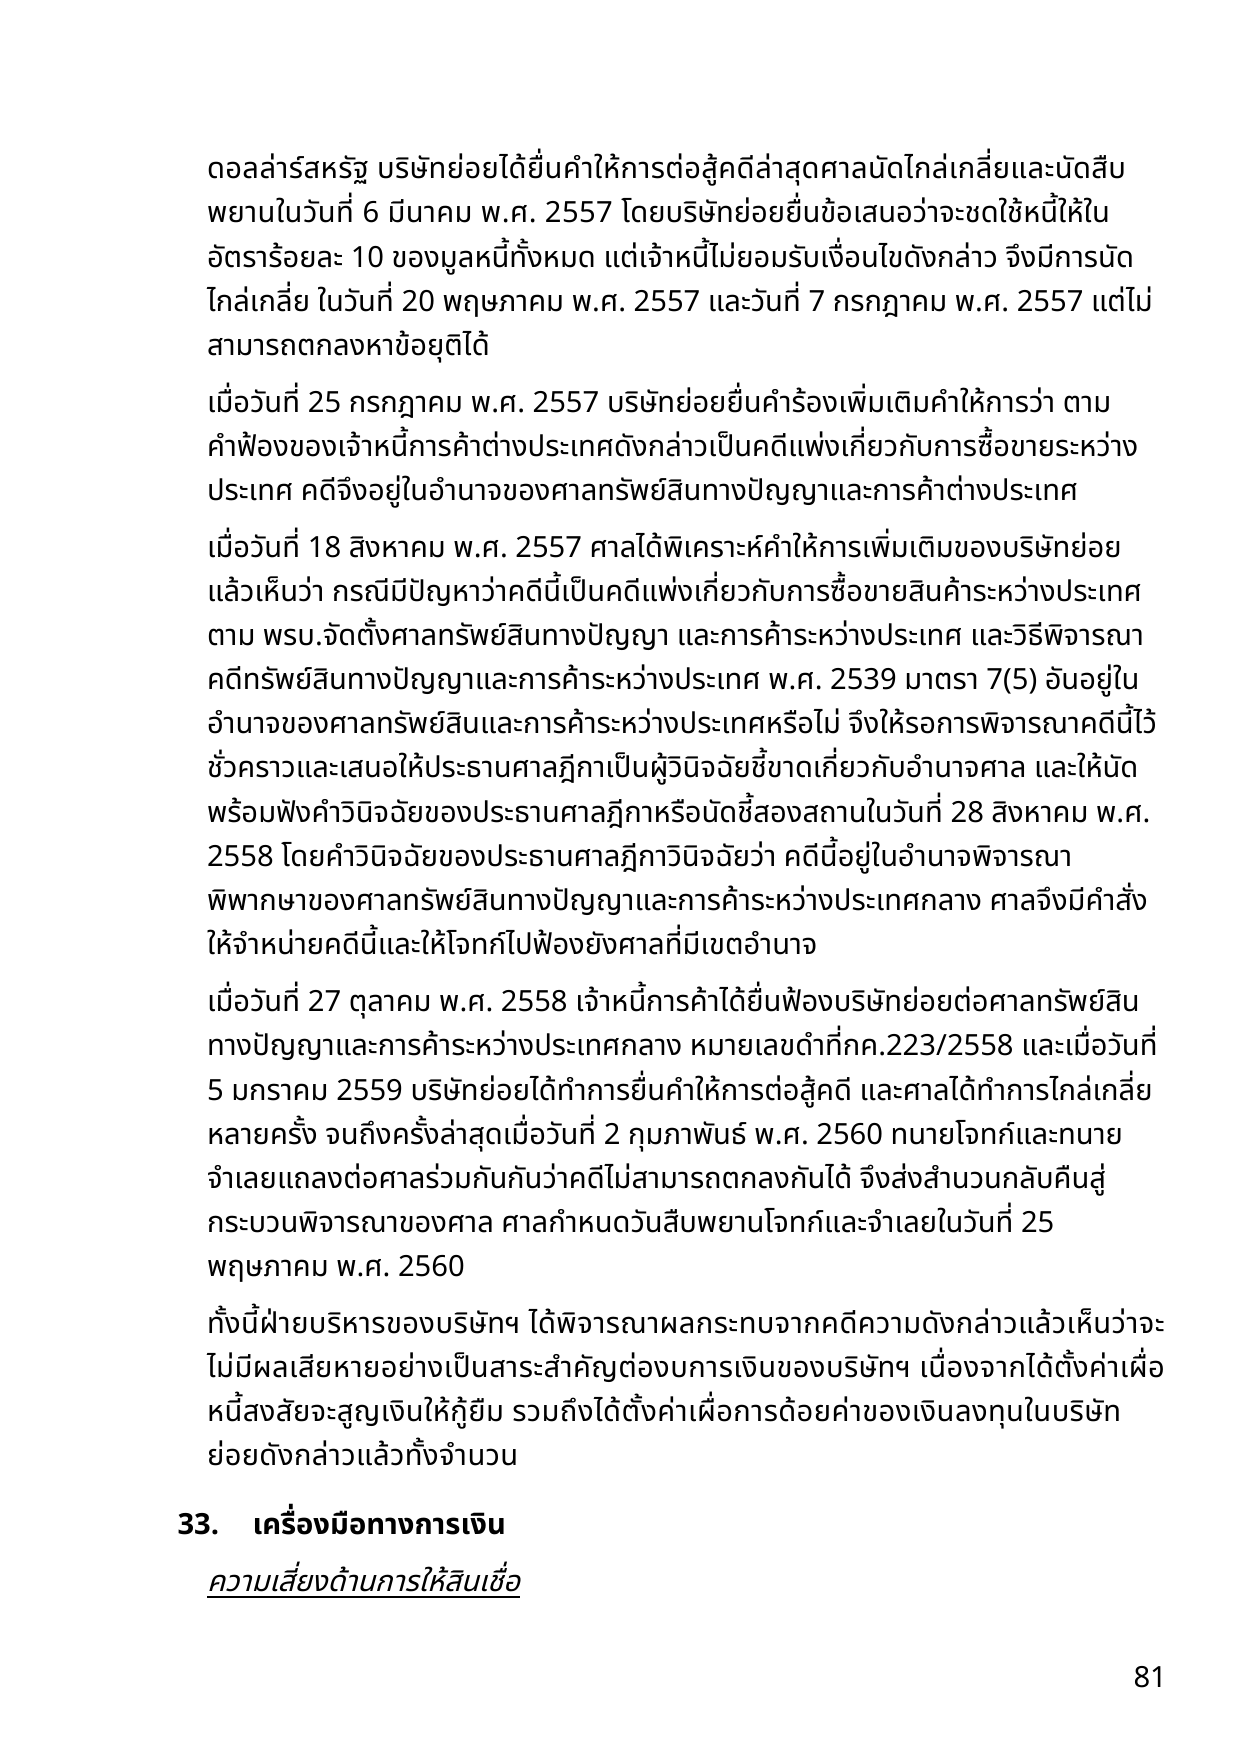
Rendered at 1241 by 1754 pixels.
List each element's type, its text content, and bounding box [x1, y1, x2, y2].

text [207, 148, 1168, 369]
text เมื่อวันที่ 18 สิงหาคม พ.ศ. 2557 ศาลได้พิเคราะห์คำให้การเพิ่มเติมของบริษัทย่อยแล้วเห็นว่า กรณีมีปัญหาว่าคดีนี้เป็นคดีแพ่งเกี่ยวกับการซื้อขายสินค้าระหว่างประเทศตาม พรบ.จัดตั้งศาลทรัพย์สินทางปัญญา และการค้าระหว่างประเทศ และวิธีพิจารณาคดีทรัพย์สินทางปัญญาและการค้าระหว่างประเทศ พ.ศ. 2539 มาตรา 7(5) อันอยู่ในอำนาจของศาลทรัพย์สินและการค้าระหว่างประเทศหรือไม่ จึงให้รอการพิจารณาคดีนี้ไว้ชั่วคราวและเสนอให้ประธานศาลฎีกาเป็นผู้วินิจฉัยชี้ขาดเกี่ยวกับอำนาจศาล และให้นัดพร้อมฟังคำวินิจฉัยของประธานศาลฎีกาหรือนัดชี้สองสถานในวันที่ 28 สิงหาคม พ.ศ. 2558 โดยคำวินิจฉัยของประธานศาลฎีกาวินิจฉัยว่า คดีนี้อยู่ในอำนาจพิจารณาพิพากษาของศาลทรัพย์สินทางปัญญาและการค้าระหว่างประเทศกลาง ศาลจึงมีคำสั่งให้จำหน่ายคดีนี้และให้โจทก์ไปฟ้องยังศาลที่มีเขตอำนาจ [207, 526, 1168, 968]
list เครื่องมือทางการเงิน [177, 1504, 1172, 1548]
text ทั้งนี้ฝ่ายบริหารของบริษัทฯ ได้พิจารณาผลกระทบจากคดีความดังกล่าวแล้วเห็นว่าจะไม่มีผลเสียหายอย่างเป็นสาระสำคัญต่องบการเงินของบริษัทฯ เนื่องจากได้ตั้งค่าเผื่อหนี้สงสัยจะสูญเงินให้กู้ยืม รวมถึงได้ตั้งค่าเผื่อการด้อยค่าของเงินลงทุนในบริษัทย่อยดังกล่าวแล้วทั้งจำนวน [207, 1302, 1168, 1479]
text เมื่อวันที่ 25 กรกฎาคม พ.ศ. 2557 บริษัทย่อยยื่นคำร้องเพิ่มเติมคำให้การว่า ตามคำฟ้องของเจ้าหนี้การค้าต่างประเทศดังกล่าวเป็นคดีแพ่งเกี่ยวกับการซื้อขายระหว่างประเทศ คดีจึงอยู่ในอำนาจของศาลทรัพย์สินทางปัญญาและการค้าต่างประเทศ [207, 381, 1168, 513]
text ความเสี่ยงด้านการให้สินเชื่อ [207, 1560, 1168, 1604]
text เมื่อวันที่ 27 ตุลาคม พ.ศ. 2558 เจ้าหนี้การค้าได้ยื่นฟ้องบริษัทย่อยต่อศาลทรัพย์สินทางปัญญาและการค้าระหว่างประเทศกลาง หมายเลขดำที่กค.223/2558 และเมื่อวันที่ 5 มกราคม 2559 บริษัทย่อยได้ทำการยื่นคำให้การต่อสู้คดี และศาลได้ทำการไกล่เกลี่ยหลายครั้ง จนถึงครั้งล่าสุดเมื่อวันที่ 2 กุมภาพันธ์ พ.ศ. 2560 ทนายโจทก์และทนายจำเลยแถลงต่อศาลร่วมกันกันว่าคดีไม่สามารถตกลงกันได้ จึงส่งสำนวนกลับคืนสู่กระบวนพิจารณาของศาล ศาลกำหนดวันสืบพยานโจทก์และจำเลยในวันที่ 25 พฤษภาคม พ.ศ. 2560 [207, 980, 1168, 1290]
